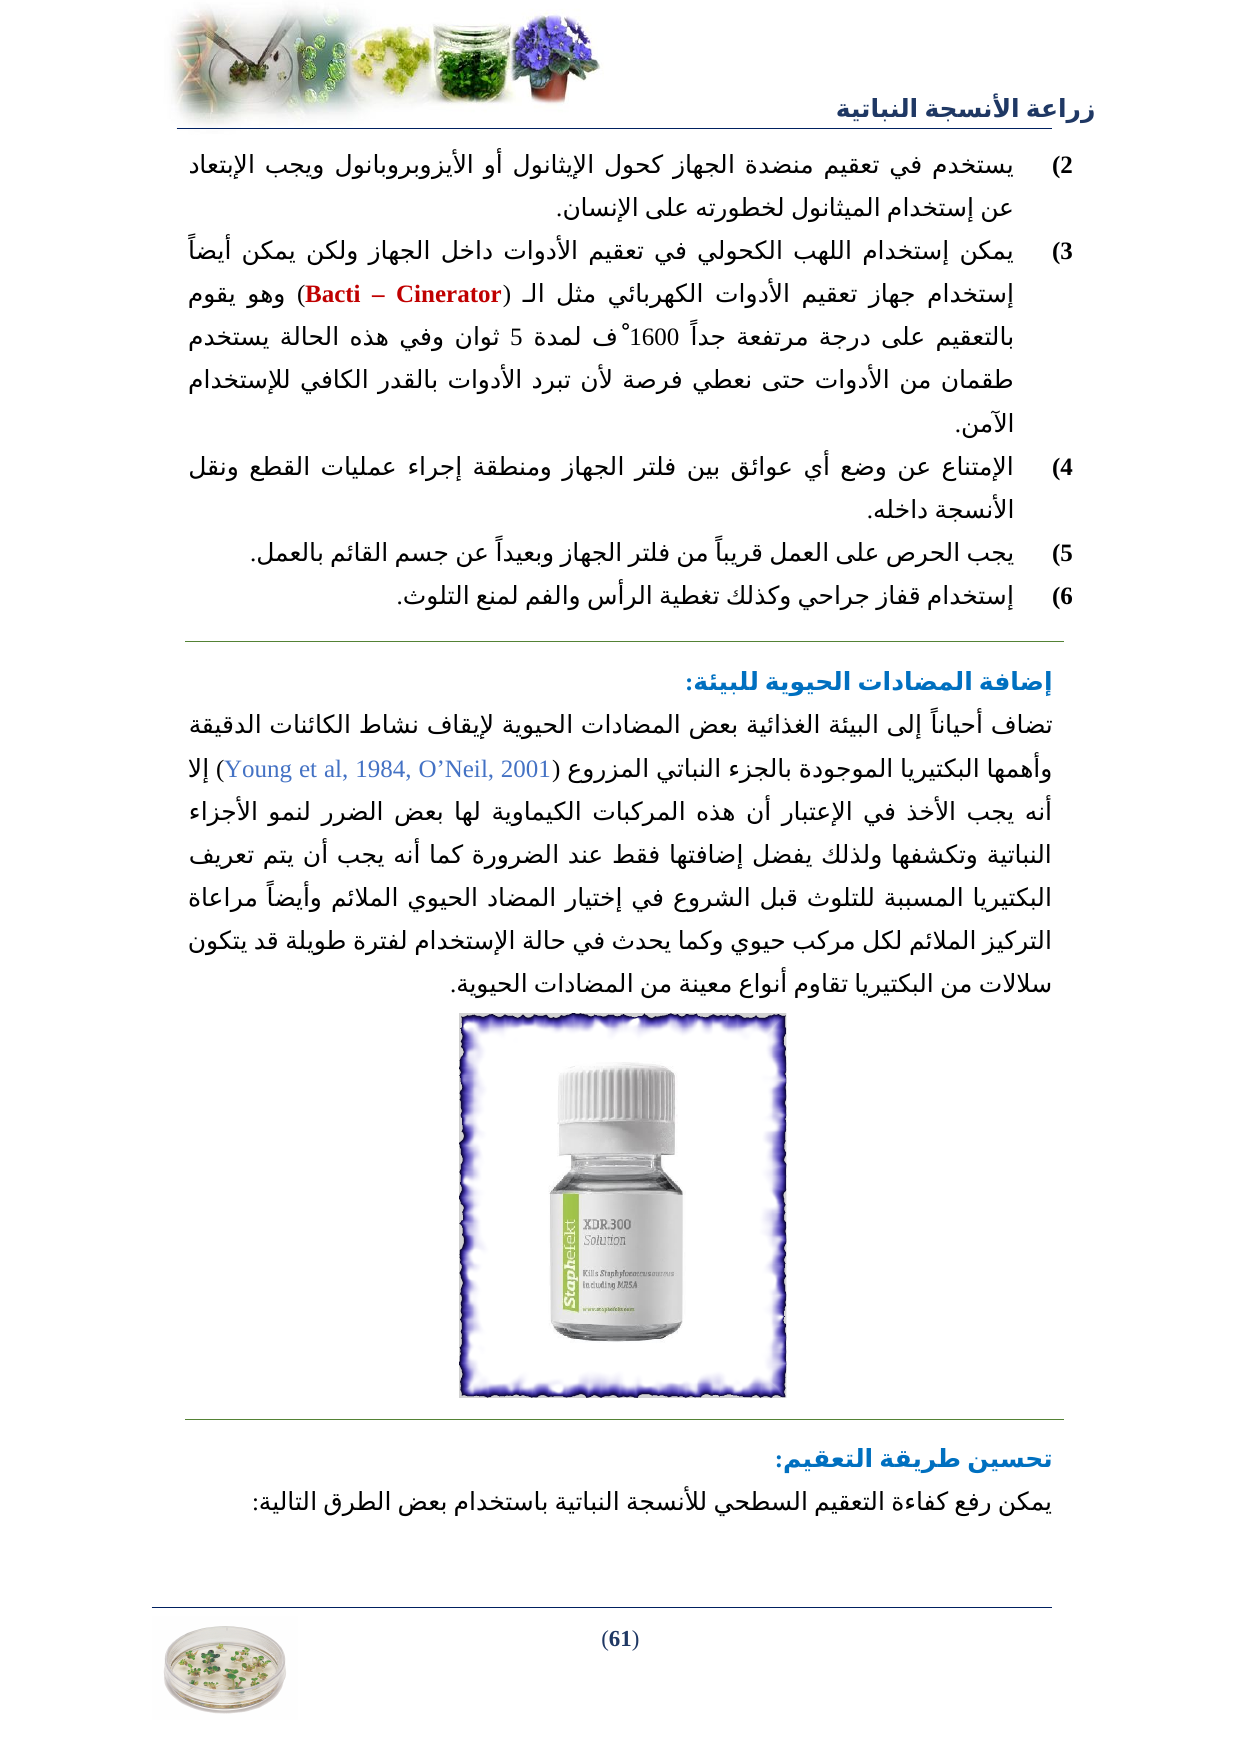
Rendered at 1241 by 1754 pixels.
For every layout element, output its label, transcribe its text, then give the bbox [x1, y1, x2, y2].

list يستخدم في تعقيم منضدة الجهاز كحول الإيثانول أو الأيزوبروبانول ويجب الإبتعاد عن إستخدام الميثانول لخطورته على الإنسان. [187, 150, 1052, 222]
text تضاف أحياناً إلى البيئة الغذائية بعض المضادات الحيوية لإيقاف نشاط الكائنات الدقيقة وأهمها البكتيريا الموجودة بالجزء النباتي المزروع (Young et al, 1984, O’Neil, 2001) إلا أنه يجب الأخذ في الإعتبار أن هذه المركبات الكيماوية لها بعض الضرر لنمو الأجزاء النباتية وتكشفها ولذلك يفضل إضافتها فقط عند الضرورة كما أنه يجب أن يتم تعريف البكتيريا المسببة للتلوث قبل الشروع في إختيار المضاد الحيوي الملائم وأيضاً مراعاة التركيز الملائم لكل مركب حيوي وكما يحدث في حالة الإستخدام لفترة طويلة قد يتكون سلالات من البكتيريا تقاوم أنواع معينة من المضادات الحيوية. [187, 711, 1053, 998]
picture [159, 0, 608, 135]
list يمكن إستخدام اللهب الكحولي في تعقيم الأدوات داخل الجهاز ولكن يمكن أيضاً إستخدام جهاز تعقيم الأدوات الكهربائي مثل الـ (Bacti – Cinerator) وهو يقوم بالتعقيم على درجة مرتفعة جداً 1600 ْف لمدة 5 ثوان وفي هذه الحالة يستخدم طقمان من الأدوات حتى نعطي فرصة لأن تبرد الأدوات بالقدر الكافي للإستخدام الآمن. [187, 236, 1052, 437]
picture [151, 1616, 299, 1720]
list الإمتناع عن وضع أي عوائق بين فلتر الجهاز ومنطقة إجراء عمليات القطع ونقل الأنسجة داخله. [187, 452, 1052, 524]
list إستخدام قفاز جراحي وكذلك تغطية الرأس والفم لمنع التلوث. [187, 581, 1052, 610]
text إضافة المضادات الحيوية للبيئة: [187, 667, 1053, 696]
picture [459, 1013, 787, 1398]
text تحسين طريقة التعقيم: [187, 1444, 1053, 1472]
list يجب الحرص على العمل قريباً من فلتر الجهاز وبعيداً عن جسم القائم بالعمل. [187, 538, 1052, 567]
text يمكن رفع كفاءة التعقيم السطحي للأنسجة النباتية باستخدام بعض الطرق التالية: [187, 1487, 1053, 1516]
